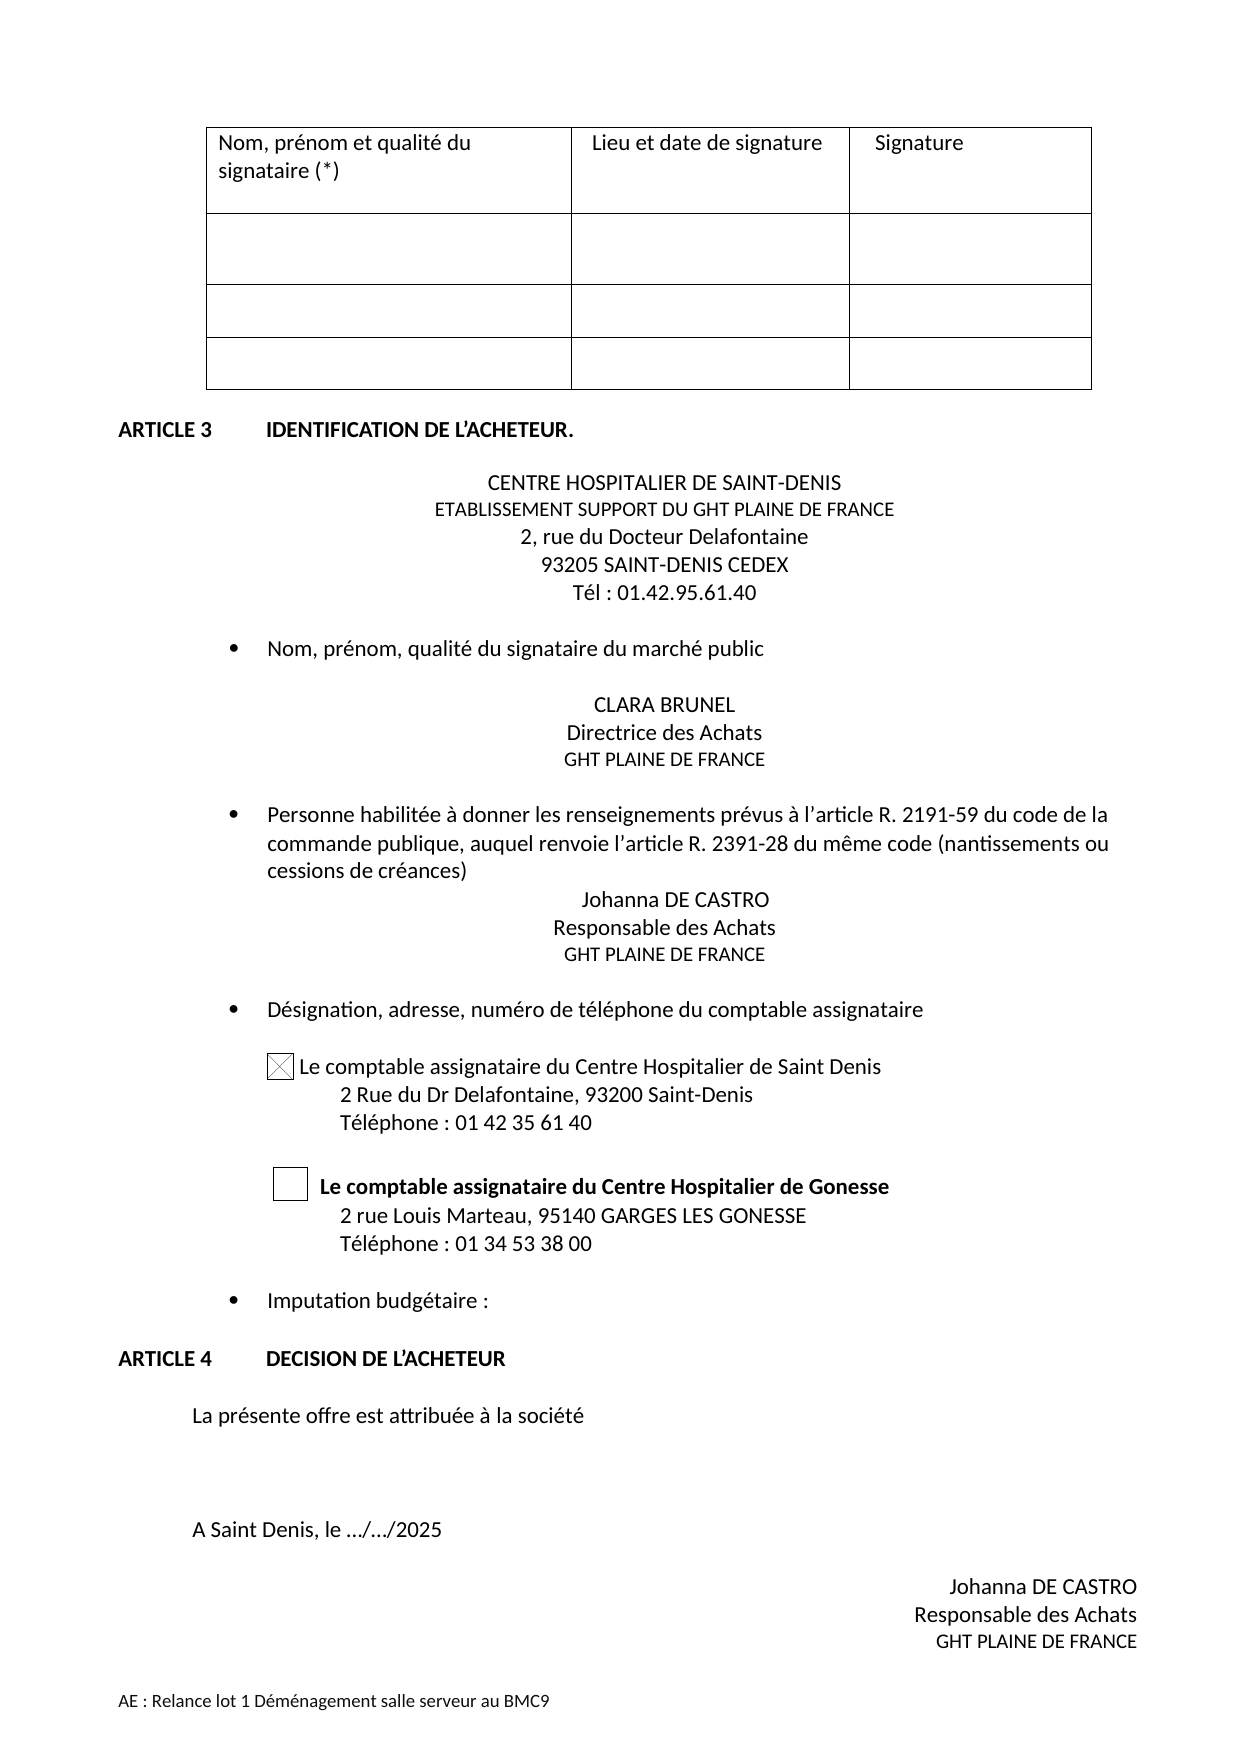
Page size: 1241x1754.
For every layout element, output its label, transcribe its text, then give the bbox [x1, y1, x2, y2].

table_header Nom, prénom et qualité du signataire (*) [207, 128, 571, 213]
table_cell [572, 338, 849, 389]
text 93205 SAINT-DENIS CEDEX [192, 550, 1137, 578]
list Johanna DE CASTRO [561, 885, 1137, 913]
list Imputation budgétaire : [229, 1287, 1137, 1314]
text Téléphone : 01 42 35 61 40 [340, 1108, 1137, 1137]
table_cell [207, 338, 571, 389]
text Le comptable assignataire du Centre Hospitalier de Gonesse [266, 1166, 1137, 1201]
table_header Signature [850, 128, 1091, 213]
text CENTRE HOSPITALIER DE SAINT-DENIS [192, 468, 1137, 496]
text 2 Rue du Dr Delafontaine, 93200 Saint-Denis [340, 1081, 1137, 1108]
table_cell [572, 214, 849, 284]
text La présente offre est attribuée à la société [192, 1401, 1137, 1429]
text 2 rue Louis Marteau, 95140 GARGES LES GONESSE [340, 1201, 1137, 1229]
text ETABLISSEMENT SUPPORT DU GHT PLAINE DE FRANCE [192, 496, 1137, 522]
list Personne habilitée à donner les renseignements prévus à l’article R. 2191-59 du code de la commande publique, auquel renvoie l’article R. 2391-28 du même code (nantissements ou cessions de créances) [229, 801, 1137, 885]
text 2, rue du Docteur Delafontaine [192, 522, 1137, 550]
list Désignation, adresse, numéro de téléphone du comptable assignataire [229, 995, 1137, 1023]
list Nom, prénom, qualité du signataire du marché public [230, 634, 1137, 662]
table_cell [850, 285, 1091, 337]
text Tél : 01.42.95.61.40 [192, 578, 1137, 606]
text Responsable des Achats [192, 913, 1137, 941]
text GHT PLAINE DE FRANCE [192, 941, 1137, 966]
table_header Lieu et date de signature [572, 128, 849, 213]
table_cell [572, 285, 849, 337]
table_cell [207, 214, 571, 284]
table_cell [850, 338, 1091, 389]
text A Saint Denis, le …/…/2025 [192, 1515, 1137, 1543]
text Téléphone : 01 34 53 38 00 [340, 1229, 1137, 1257]
text Directrice des Achats [192, 718, 1137, 746]
subtitle Identification de l’acheteur. [118, 415, 1137, 443]
text CLARA BRUNEL [192, 690, 1137, 718]
table_cell [850, 214, 1091, 284]
table_cell [207, 285, 571, 337]
text Responsable des Achats [192, 1601, 1137, 1628]
text Le comptable assignataire du Centre Hospitalier de Saint Denis [266, 1052, 1137, 1081]
subtitle DECISION De l’acheteur [118, 1344, 1137, 1372]
text Johanna DE CASTRO [192, 1572, 1137, 1601]
text GHT PLAINE DE FRANCE [192, 1628, 1137, 1654]
text GHT PLAINE DE FRANCE [192, 746, 1137, 771]
